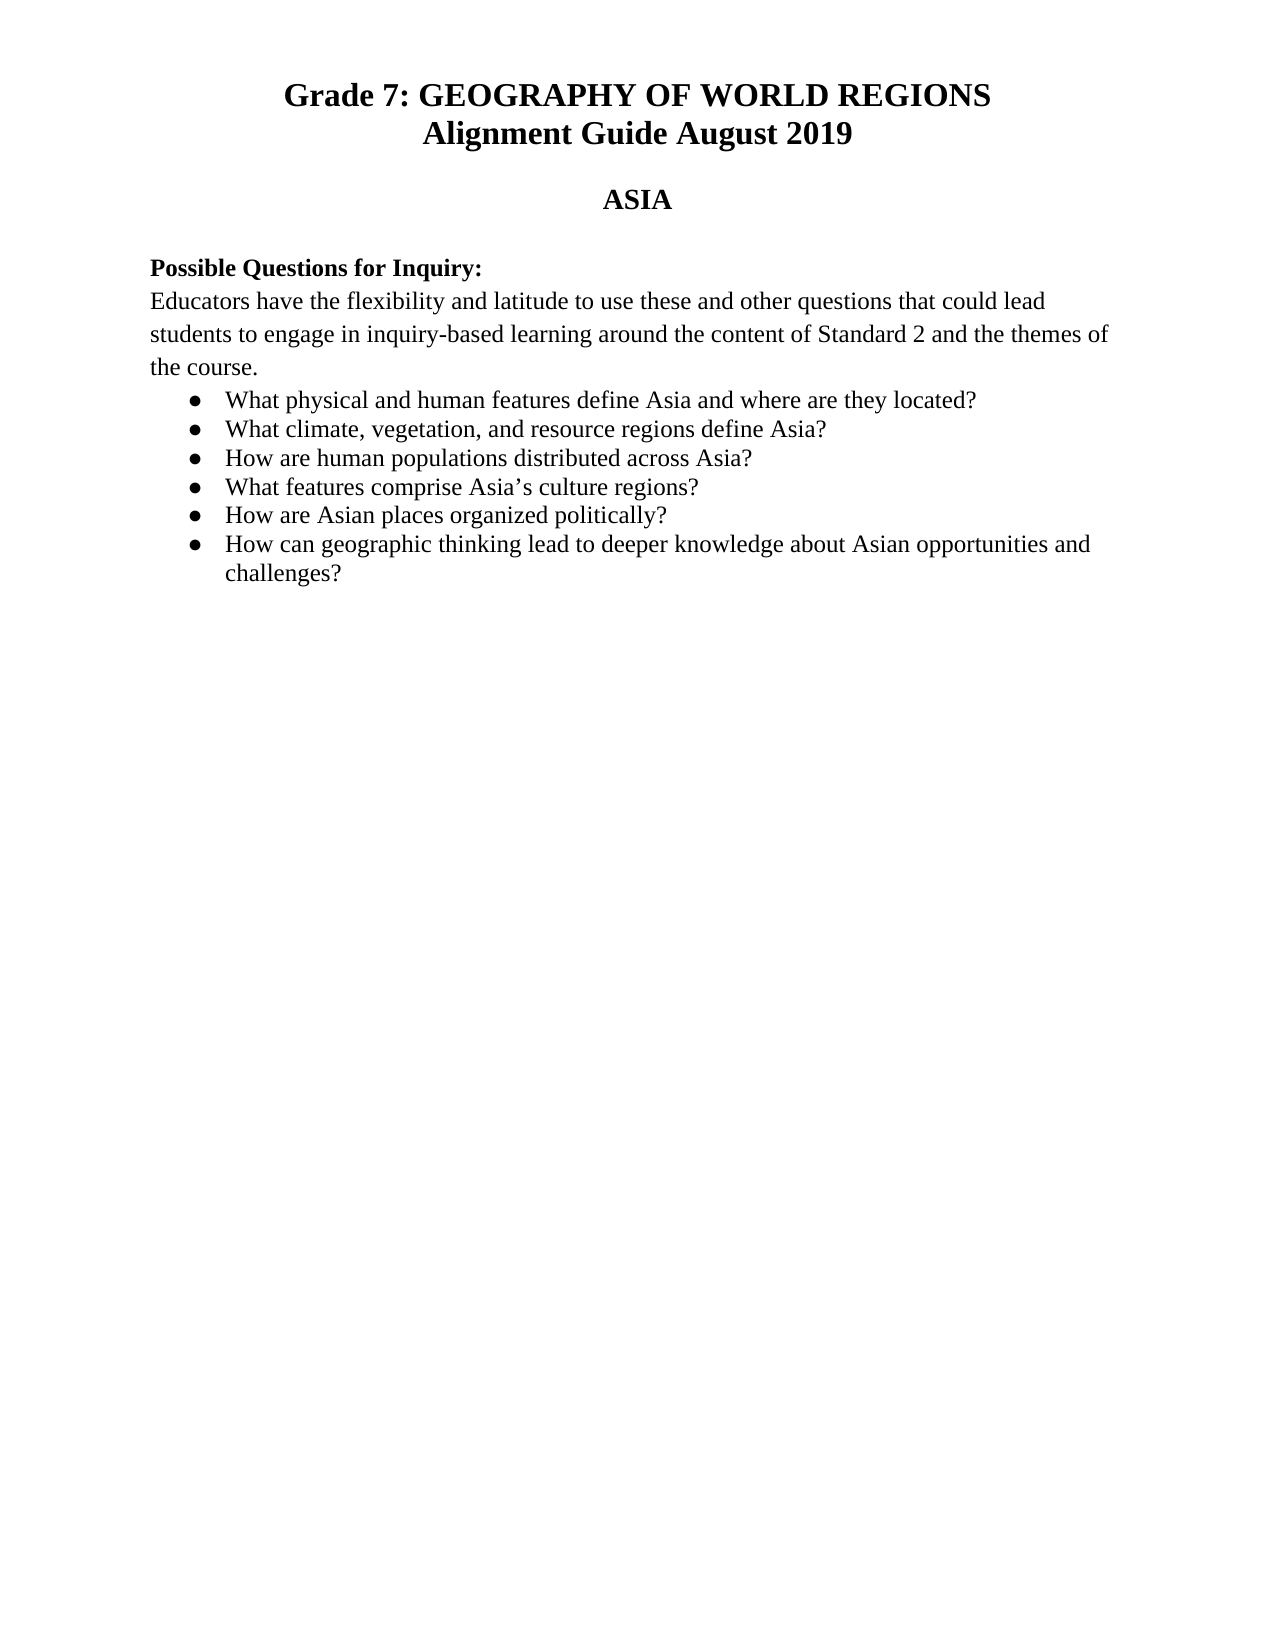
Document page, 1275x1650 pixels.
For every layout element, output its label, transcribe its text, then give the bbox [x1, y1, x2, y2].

list What physical and human features define Asia and where are they located? [187, 386, 1125, 414]
text ASIA [150, 182, 1125, 215]
text Educators have the flexibility and latitude to use these and other questions that could lead students to engage in inquiry-based learning around the content of Standard 2 and the themes of the course. [150, 286, 1125, 381]
text Possible Questions for Inquiry: [150, 253, 1125, 282]
list How can geographic thinking lead to deeper knowledge about Asian opportunities and challenges? [187, 529, 1125, 587]
list What features comprise Asia’s culture regions? [187, 472, 1125, 501]
list What climate, vegetation, and resource regions define Asia? [187, 414, 1125, 443]
list How are Asian places organized politically? [187, 501, 1125, 529]
list How are human populations distributed across Asia? [187, 443, 1125, 472]
